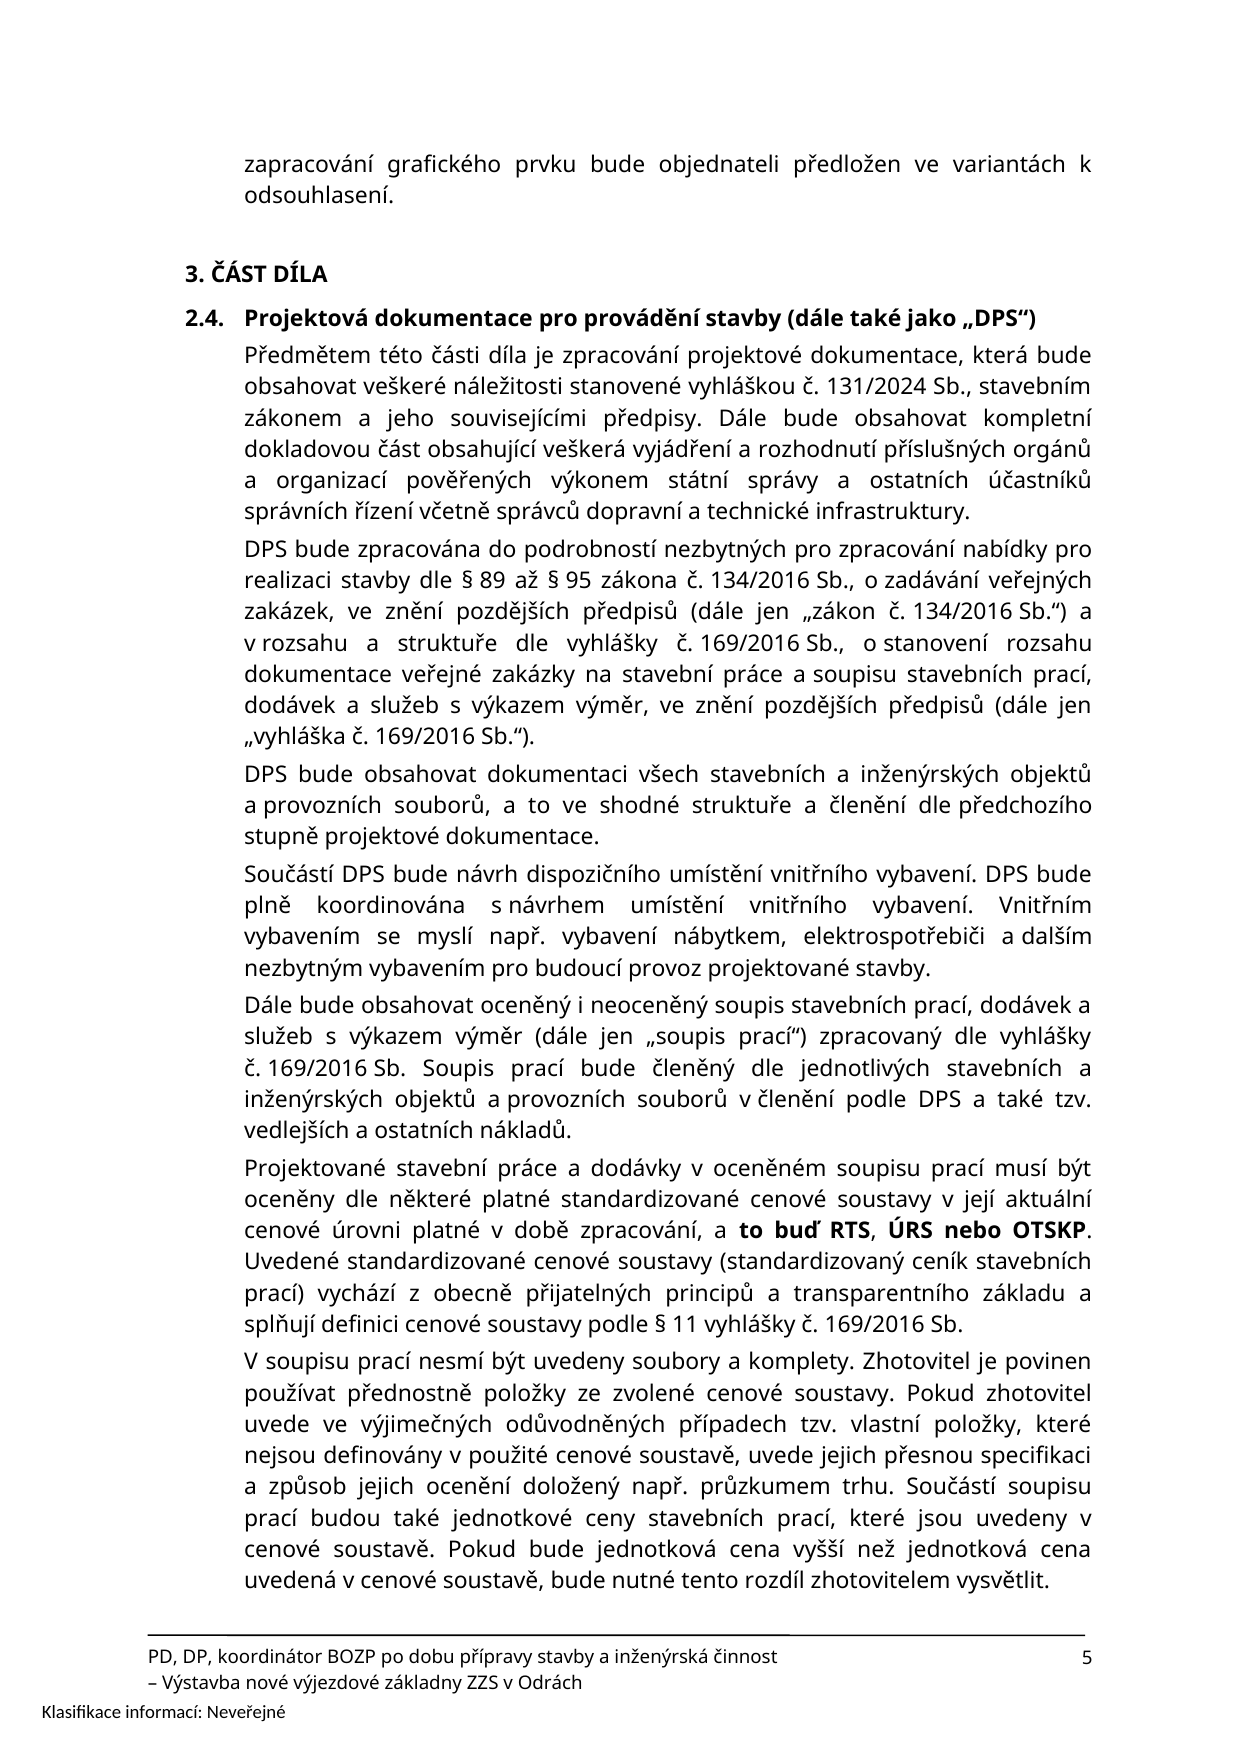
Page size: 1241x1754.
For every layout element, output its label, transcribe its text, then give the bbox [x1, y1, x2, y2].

text V soupisu prací nesmí být uvedeny soubory a komplety. Zhotovitel je povinen používat přednostně položky ze zvolené cenové soustavy. Pokud zhotovitel uvede ve výjimečných odůvodněných případech tzv. vlastní položky, které nejsou definovány v použité cenové soustavě, uvede jejich přesnou specifikaci a způsob jejich ocenění doložený např. průzkumem trhu. Součástí soupisu prací budou také jednotkové ceny stavebních prací, které jsou uvedeny v cenové soustavě. Pokud bude jednotková cena vyšší než jednotková cena uvedená v cenové soustavě, bude nutné tento rozdíl zhotovitelem vysvětlit. [244, 1345, 1092, 1595]
text Předmětem této části díla je zpracování projektové dokumentace, která bude obsahovat veškeré náležitosti stanovené vyhláškou č. 131/2024 Sb., stavebním zákonem a jeho souvisejícími předpisy. Dále bude obsahovat kompletní dokladovou část obsahující veškerá vyjádření a rozhodnutí příslušných orgánů a organizací pověřených výkonem státní správy a ostatních účastníků správních řízení včetně správců dopravní a technické infrastruktury. [244, 339, 1092, 526]
text Dále bude obsahovat oceněný i neoceněný soupis stavebních prací, dodávek a služeb s výkazem výměr (dále jen „soupis prací“) zpracovaný dle vyhlášky č. 169/2016 Sb. Soupis prací bude členěný dle jednotlivých stavebních a inženýrských objektů a provozních souborů v členění podle DPS a také tzv. vedlejších a ostatních nákladů. [244, 989, 1092, 1145]
text DPS bude obsahovat dokumentaci všech stavebních a inženýrských objektů a provozních souborů, a to ve shodné struktuře a členění dle předchozího stupně projektové dokumentace. [244, 758, 1092, 851]
text DPS bude zpracována do podrobností nezbytných pro zpracování nabídky pro realizaci stavby dle § 89 až § 95 zákona č. 134/2016 Sb., o zadávání veřejných zakázek, ve znění pozdějších předpisů (dále jen „zákon č. 134/2016 Sb.“) a v rozsahu a struktuře dle vyhlášky č. 169/2016 Sb., o stanovení rozsahu dokumentace veřejné zakázky na stavební práce a soupisu stavebních prací, dodávek a služeb s výkazem výměr, ve znění pozdějších předpisů (dále jen „vyhláška č. 169/2016 Sb.“). [244, 533, 1092, 751]
text Projektované stavební práce a dodávky v oceněném soupisu prací musí být oceněny dle některé platné standardizované cenové soustavy v její aktuální cenové úrovni platné v době zpracování, a to buď RTS, ÚRS nebo OTSKP. Uvedené standardizované cenové soustavy (standardizovaný ceník stavebních prací) vychází z obecně přijatelných principů a transparentního základu a splňují definici cenové soustavy podle § 11 vyhlášky č. 169/2016 Sb. [244, 1151, 1092, 1339]
text Součástí DPS bude návrh dispozičního umístění vnitřního vybavení. DPS bude plně koordinována s návrhem umístění vnitřního vybavení. Vnitřním vybavením se myslí např. vybavení nábytkem, elektrospotřebiči a dalším nezbytným vybavením pro budoucí provoz projektované stavby. [244, 858, 1092, 983]
text 3. ČÁST DÍLA [185, 258, 1092, 289]
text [244, 148, 1092, 210]
list Projektová dokumentace pro provádění stavby (dále také jako „DPS“) [185, 301, 1092, 333]
